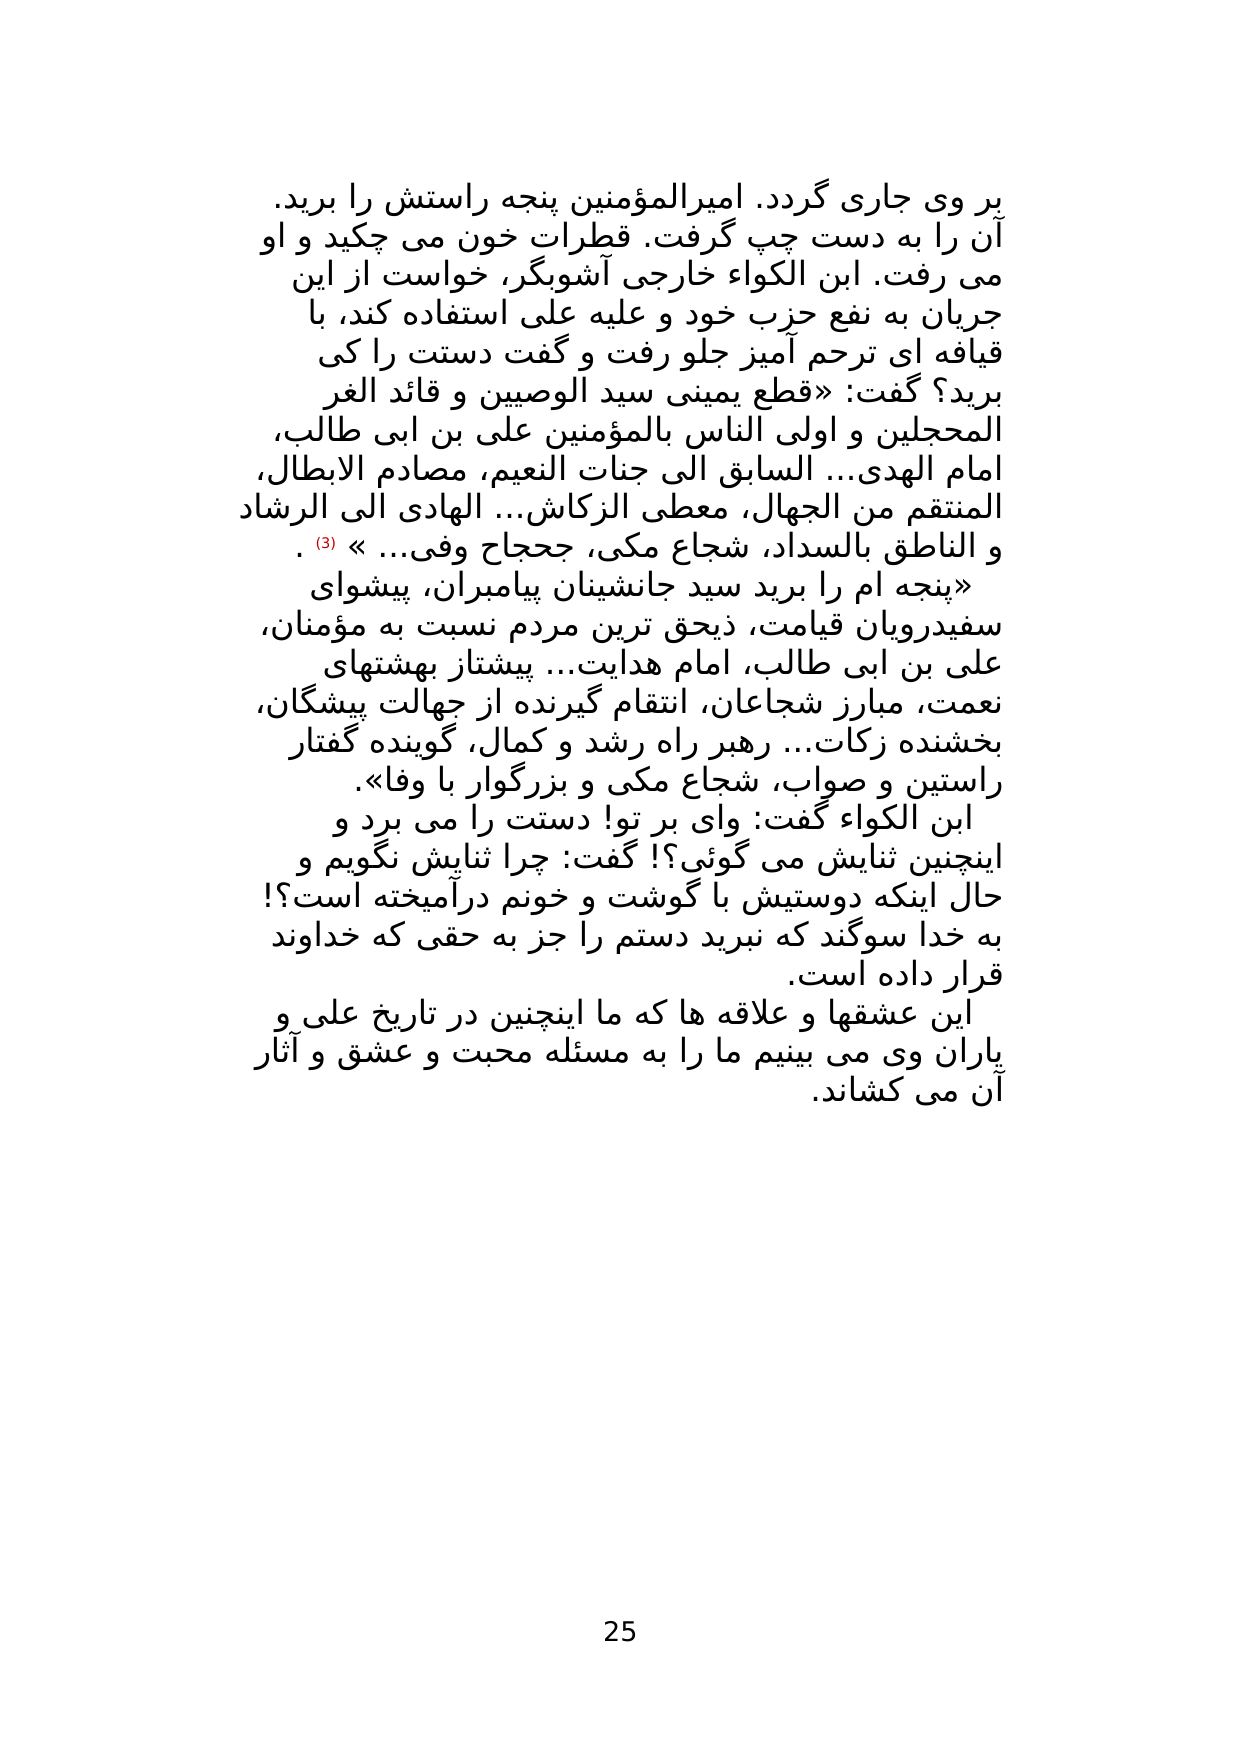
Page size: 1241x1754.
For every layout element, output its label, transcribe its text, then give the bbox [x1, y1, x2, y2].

text این عشقها و علاقه ها که ما اینچنین در تاریخ علی و یاران وی می بینیم ما را به مسئله محبت و عشق و آثار آن می کشاند. [236, 993, 1004, 1110]
text «پنجه ام را برید سید جانشینان پیامبران، پیشوای سفیدرویان قیامت، ذیحق ترین مردم نسبت به مؤمنان، علی بن ابی طالب، امام هدایت... پیشتاز بهشتهای نعمت، مبارز شجاعان، انتقام گیرنده از جهالت پیشگان، بخشنده زکات... رهبر راه رشد و کمال، گوینده گفتار راستین و صواب، شجاع مکی و بزرگوار با وفا». [236, 566, 1004, 799]
text ابن الکواء گفت: وای بر تو! دستت را می برد و اینچنین ثنایش می گوئی؟! گفت: چرا ثنایش نگویم و حال اینکه دوستیش با گوشت و خونم درآمیخته است؟! به خدا سوگند که نبرید دستم را جز به حقی که خداوند قرار داده است. [236, 799, 1004, 993]
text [236, 177, 1004, 566]
